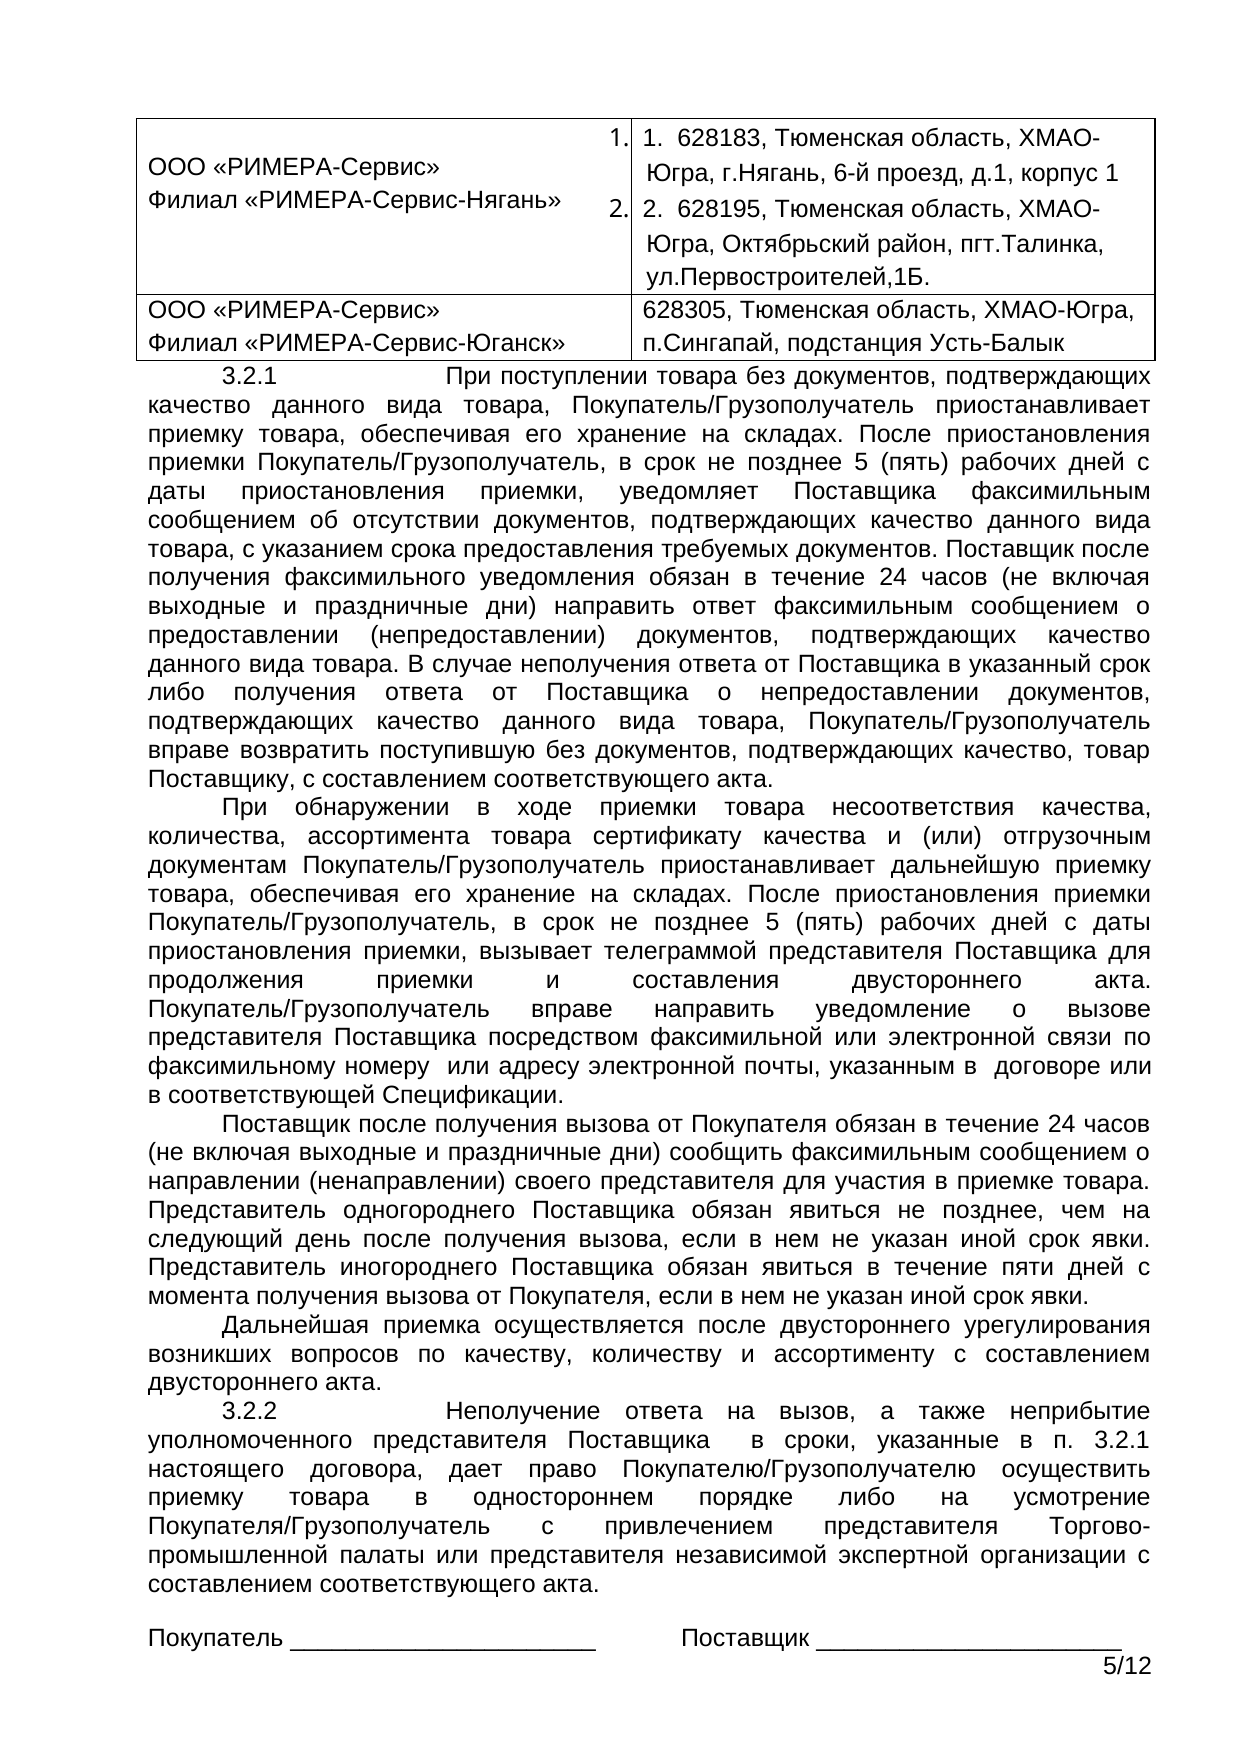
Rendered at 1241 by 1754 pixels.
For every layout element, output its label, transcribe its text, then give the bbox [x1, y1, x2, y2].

text Дальнейшая приемка осуществляется после двустороннего урегулирования возникших вопросов по качеству, количеству и ассортименту с составлением двустороннего акта. [148, 1310, 1152, 1396]
table_cell ООО «РИМЕРА-Сервис» Филиал «РИМЕРА-Сервис-Нягань» [137, 119, 631, 294]
text При обнаружении в ходе приемки товара несоответствия качества, количества, ассортимента товара сертификату качества и (или) отгрузочным документам Покупатель/Грузополучатель приостанавливает дальнейшую приемку товара, обеспечивая его хранение на складах. После приостановления приемки Покупатель/Грузополучатель, в срок не позднее 5 (пять) рабочих дней с даты приостановления приемки, вызывает телеграммой представителя Поставщика для продолжения приемки и составления двустороннего акта. Покупатель/Грузополучатель вправе направить уведомление о вызове представителя Поставщика посредством факсимильной или электронной связи по факсимильному номеру или адресу электронной почты, указанным в договоре или в соответствующей Спецификации. [148, 792, 1152, 1109]
list При поступлении товара без документов, подтверждающих качество данного вида товара, Покупатель/Грузополучатель приостанавливает приемку товара, обеспечивая его хранение на складах. После приостановления приемки Покупатель/Грузополучатель, в срок не позднее 5 (пять) рабочих дней с даты приостановления приемки, уведомляет Поставщика факсимильным сообщением об отсутствии документов, подтверждающих качество данного вида товара, с указанием срока предоставления требуемых документов. Поставщик после получения факсимильного уведомления обязан в течение 24 часов (не включая выходные и праздничные дни) направить ответ факсимильным сообщением о предоставлении (непредоставлении) документов, подтверждающих качество данного вида товара. В случае неполучения ответа от Поставщика в указанный срок либо получения ответа от Поставщика о непредоставлении документов, подтверждающих качество данного вида товара, Покупатель/Грузополучатель вправе возвратить поступившую без документов, подтверждающих качество, товар Поставщику, с составлением соответствующего акта. [148, 361, 1152, 792]
table_cell 628305, Тюменская область, ХМАО-Югра, п.Сингапай, подстанция Усть-Балык [632, 295, 1154, 360]
table_cell 1. 628183, Тюменская область, ХМАО-Югра, г.Нягань, 6-й проезд, д.1, корпус 1 2. 628195, Тюменская область, ХМАО-Югра, Октябрьский район, пгт.Талинка, ул.Первостроителей,1Б. [632, 119, 1154, 294]
list Неполучение ответа на вызов, а также неприбытие уполномоченного представителя Поставщика в сроки, указанные в п. 3.2.1 настоящего договора, дает право Покупателю/Грузополучателю осуществить приемку товара в одностороннем порядке либо на усмотрение Покупателя/Грузополучатель с привлечением представителя Торгово-промышленной палаты или представителя независимой экспертной организации с составлением соответствующего акта. [148, 1396, 1152, 1597]
table_cell ООО «РИМЕРА-Сервис» Филиал «РИМЕРА-Сервис-Юганск» [137, 295, 631, 360]
text Поставщик после получения вызова от Покупателя обязан в течение 24 часов (не включая выходные и праздничные дни) сообщить факсимильным сообщением о направлении (ненаправлении) своего представителя для участия в приемке товара. Представитель одногороднего Поставщика обязан явиться не позднее, чем на следующий день после получения вызова, если в нем не указан иной срок явки. Представитель иногороднего Поставщика обязан явиться в течение пяти дней с момента получения вызова от Покупателя, если в нем не указан иной срок явки. [148, 1109, 1152, 1310]
